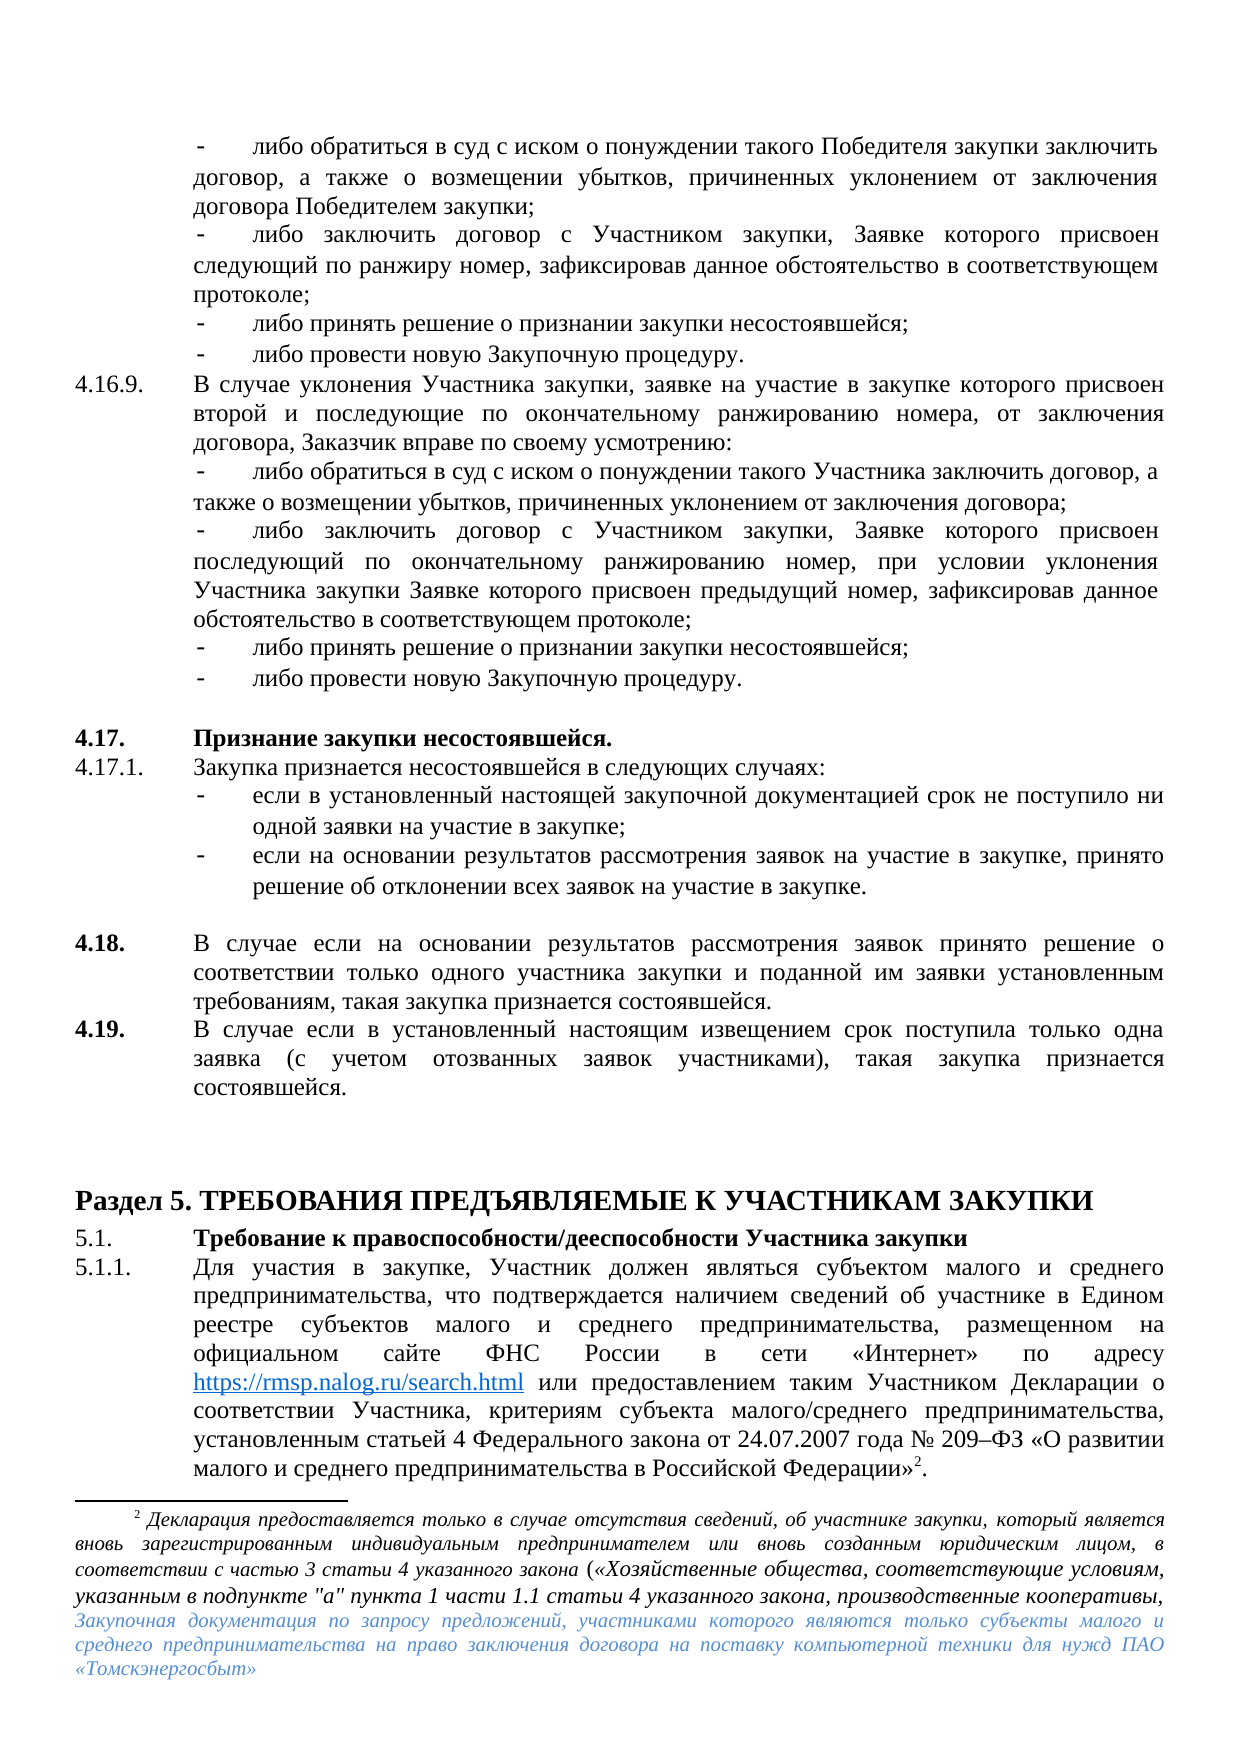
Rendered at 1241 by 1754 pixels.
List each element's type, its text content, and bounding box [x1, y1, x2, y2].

list В случае если в установленный настоящим извещением срок поступила только одна заявка (с учетом отозванных заявок участниками), такая закупка признается состоявшейся. [75, 1014, 1165, 1101]
list Требование к правоспособности/дееспособности Участника закупки [75, 1223, 1165, 1252]
list либо обратиться в суд с иском о понуждении такого Участника заключить договор, а также о возмещении убытков, причиненных уклонением от заключения договора; [193, 456, 1159, 515]
list Для участия в закупке, Участник должен являться субъектом малого и среднего предпринимательства, что подтверждается наличием сведений об участнике в Едином реестре субъектов малого и среднего предпринимательства, размещенном на официальном сайте ФНС России в сети «Интернет» по адресу https://rmsp.nalog.ru/search.html или предоставлением таким Участником Декларации о соответствии Участника, критериям субъекта малого/среднего предпринимательства, установленным статьей 4 Федерального закона от 24.07.2007 года № 209–ФЗ «О развитии малого и среднего предпринимательства в Российской Федерации». [75, 1252, 1165, 1482]
list В случае если на основании результатов рассмотрения заявок принято решение о соответствии только одного участника закупки и поданной им заявки установленным требованиям, такая закупка признается состоявшейся. [75, 928, 1165, 1014]
list либо заключить договор с Участником закупки, Заявке которого присвоен последующий по окончательному ранжированию номер, при условии уклонения Участника закупки Заявке которого присвоен предыдущий номер, зафиксировав данное обстоятельство в соответствующем протоколе; [193, 515, 1159, 632]
list если в установленный настоящей закупочной документацией срок не поступило ни одной заявки на участие в закупке; [193, 780, 1165, 840]
list либо заключить договор с Участником закупки, Заявке которого присвоен следующий по ранжиру номер, зафиксировав данное обстоятельство в соответствующем протоколе; [193, 219, 1159, 308]
subtitle Раздел 5. Требования предъявляемые к участникам закупки [75, 1183, 1165, 1217]
list либо провести новую Закупочную процедуру. [193, 339, 1159, 369]
list либо обратиться в суд с иском о понуждении такого Победителя закупки заключить договор, а также о возмещении убытков, причиненных уклонением от заключения договора Победителем закупки; [193, 131, 1159, 219]
list либо принять решение о признании закупки несостоявшейся; [193, 632, 1159, 663]
list В случае уклонения Участника закупки, заявке на участие в закупке которого присвоен второй и последующие по окончательному ранжированию номера, от заключения договора, Заказчик вправе по своему усмотрению: [75, 369, 1165, 456]
list если на основании результатов рассмотрения заявок на участие в закупке, принято решение об отклонении всех заявок на участие в закупке. [193, 840, 1165, 899]
list либо принять решение о признании закупки несостоявшейся; [193, 308, 1159, 339]
list либо провести новую Закупочную процедуру. [193, 663, 1159, 694]
list Признание закупки несостоявшейся. [75, 723, 1165, 752]
list Закупка признается несостоявшейся в следующих случаях: [75, 752, 1165, 780]
